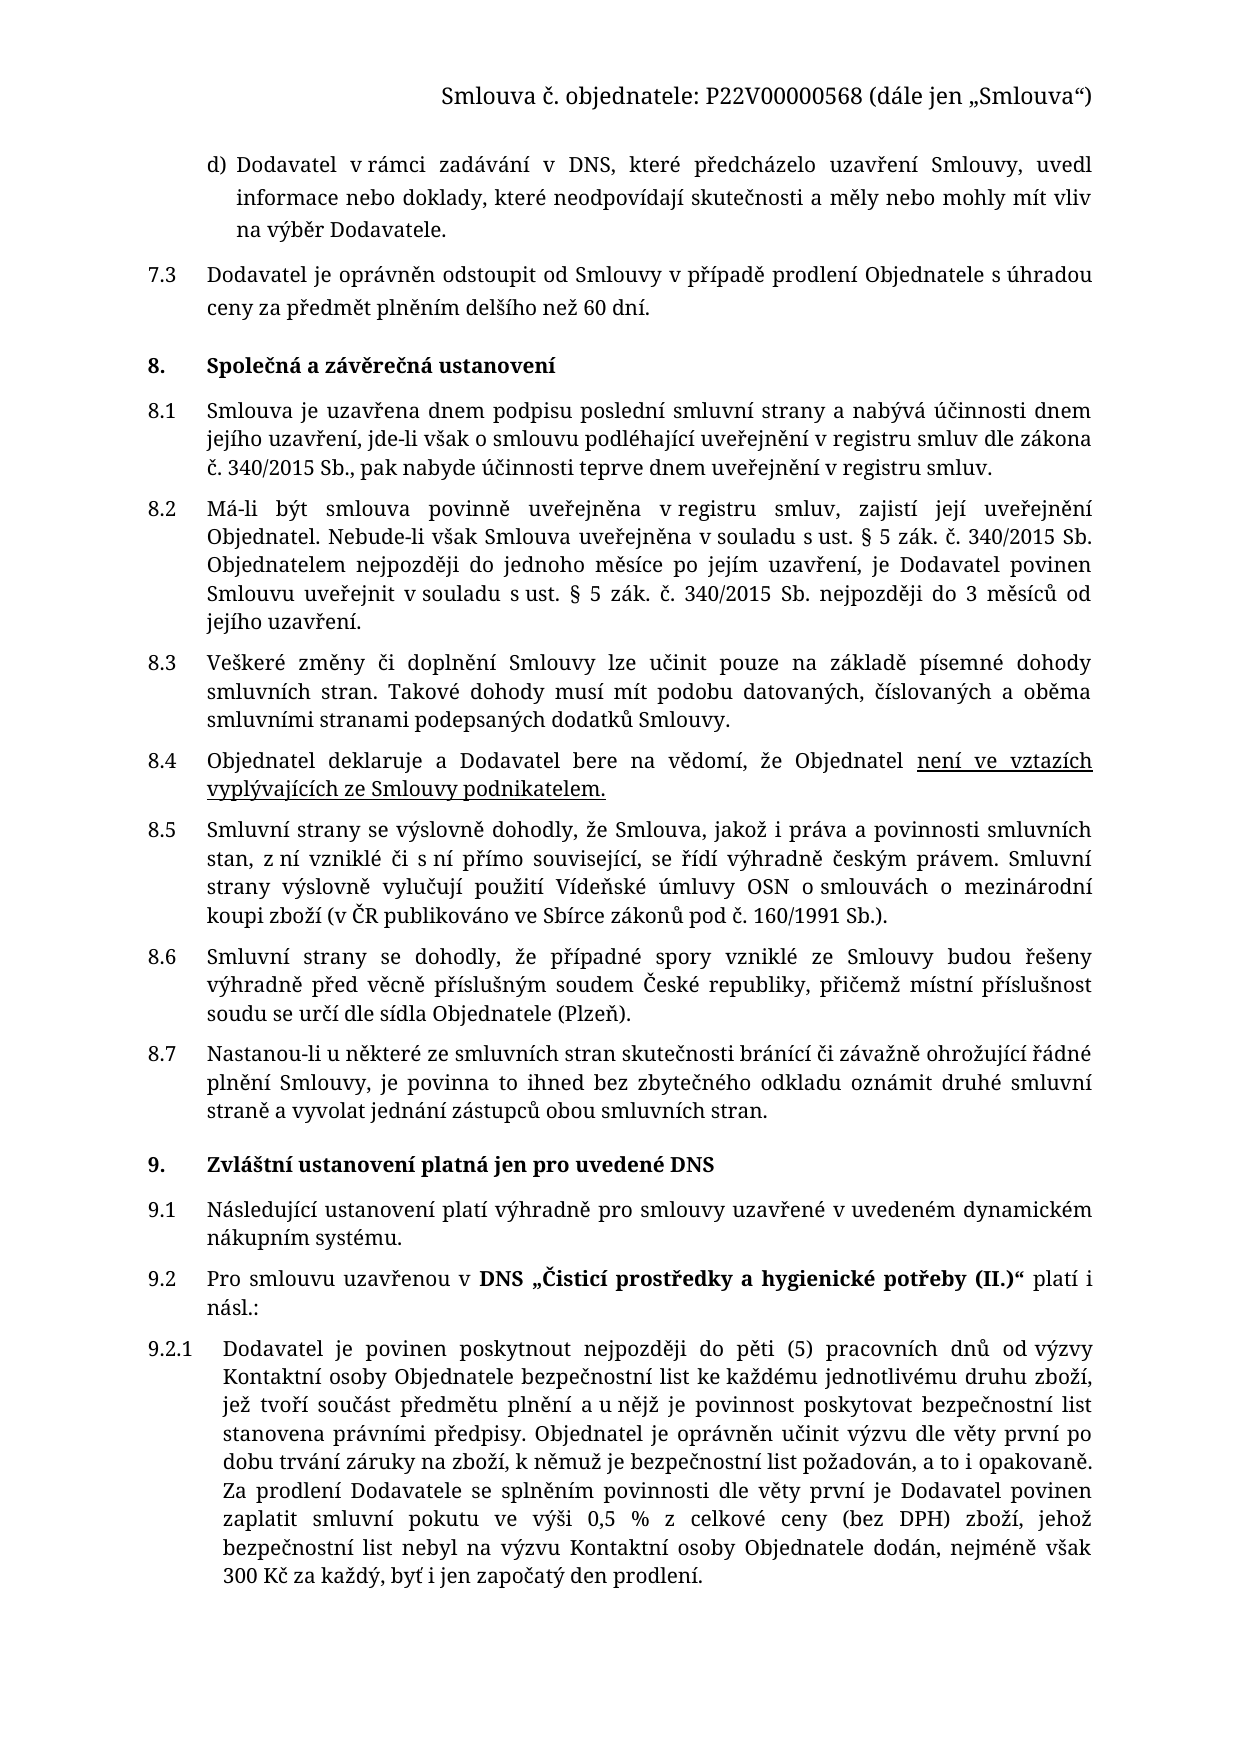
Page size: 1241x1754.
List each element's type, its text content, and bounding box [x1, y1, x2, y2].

list Smluvní strany se výslovně dohodly, že Smlouva, jakož i práva a povinnosti smluvních stan, z ní vzniklé či s ní přímo související, se řídí výhradně českým právem. Smluvní strany výslovně vylučují použití Vídeňské úmluvy OSN o smlouvách o mezinárodní koupi zboží (v ČR publikováno ve Sbírce zákonů pod č. 160/1991 Sb.). [148, 816, 1093, 929]
list Smluvní strany se dohodly, že případné spory vzniklé ze Smlouvy budou řešeny výhradně před věcně příslušným soudem České republiky, přičemž místní příslušnost soudu se určí dle sídla Objednatele (Plzeň). [148, 942, 1093, 1027]
list Smlouva je uzavřena dnem podpisu poslední smluvní strany a nabývá účinnosti dnem jejího uzavření, jde-li však o smlouvu podléhající uveřejnění v registru smluv dle zákona č. 340/2015 Sb., pak nabyde účinnosti teprve dnem uveřejnění v registru smluv. [148, 396, 1093, 481]
list Dodavatel je povinen poskytnout nejpozději do pěti (5) pracovních dnů od výzvy Kontaktní osoby Objednatele bezpečnostní list ke každému jednotlivému druhu zboží, jež tvoří součást předmětu plnění a u nějž je povinnost poskytovat bezpečnostní list stanovena právními předpisy. Objednatel je oprávněn učinit výzvu dle věty první po dobu trvání záruky na zboží, k němuž je bezpečnostní list požadován, a to i opakovaně. Za prodlení Dodavatele se splněním povinnosti dle věty první je Dodavatel povinen zaplatit smluvní pokutu ve výši 0,5 % z celkové ceny (bez DPH) zboží, jehož bezpečnostní list nebyl na výzvu Kontaktní osoby Objednatele dodán, nejméně však 300 Kč za každý, byť i jen započatý den prodlení. [148, 1334, 1093, 1590]
list Objednatel deklaruje a Dodavatel bere na vědomí, že Objednatel není ve vztazích vyplývajících ze Smlouvy podnikatelem. [148, 746, 1093, 803]
list Veškeré změny či doplnění Smlouvy lze učinit pouze na základě písemné dohody smluvních stran. Takové dohody musí mít podobu datovaných, číslovaných a oběma smluvními stranami podepsaných dodatků Smlouvy. [148, 648, 1093, 734]
list Dodavatel v rámci zadávání v DNS, které předcházelo uzavření Smlouvy, uvedl informace nebo doklady, které neodpovídají skutečnosti a měly nebo mohly mít vliv na výběr Dodavatele. [207, 150, 1093, 244]
list Zvláštní ustanovení platná jen pro uvedené DNS [148, 1150, 1093, 1178]
list Dodavatel je oprávněn odstoupit od Smlouvy v případě prodlení Objednatele s úhradou ceny za předmět plněním delšího než 60 dní. [148, 261, 1093, 322]
list Má-li být smlouva povinně uveřejněna v registru smluv, zajistí její uveřejnění Objednatel. Nebude-li však Smlouva uveřejněna v souladu s ust. § 5 zák. č. 340/2015 Sb. Objednatelem nejpozději do jednoho měsíce po jejím uzavření, je Dodavatel povinen Smlouvu uveřejnit v souladu s ust. § 5 zák. č. 340/2015 Sb. nejpozději do 3 měsíců od jejího uzavření. [148, 494, 1093, 636]
list Nastanou-li u některé ze smluvních stran skutečnosti bránící či závažně ohrožující řádné plnění Smlouvy, je povinna to ihned bez zbytečného odkladu oznámit druhé smluvní straně a vyvolat jednání zástupců obou smluvních stran. [148, 1039, 1093, 1125]
list Společná a závěrečná ustanovení [148, 351, 1093, 379]
list Následující ustanovení platí výhradně pro smlouvy uzavřené v uvedeném dynamickém nákupním systému. [148, 1195, 1093, 1252]
list Pro smlouvu uzavřenou v DNS „Čisticí prostředky a hygienické potřeby (II.)“ platí i násl.: [148, 1264, 1093, 1321]
